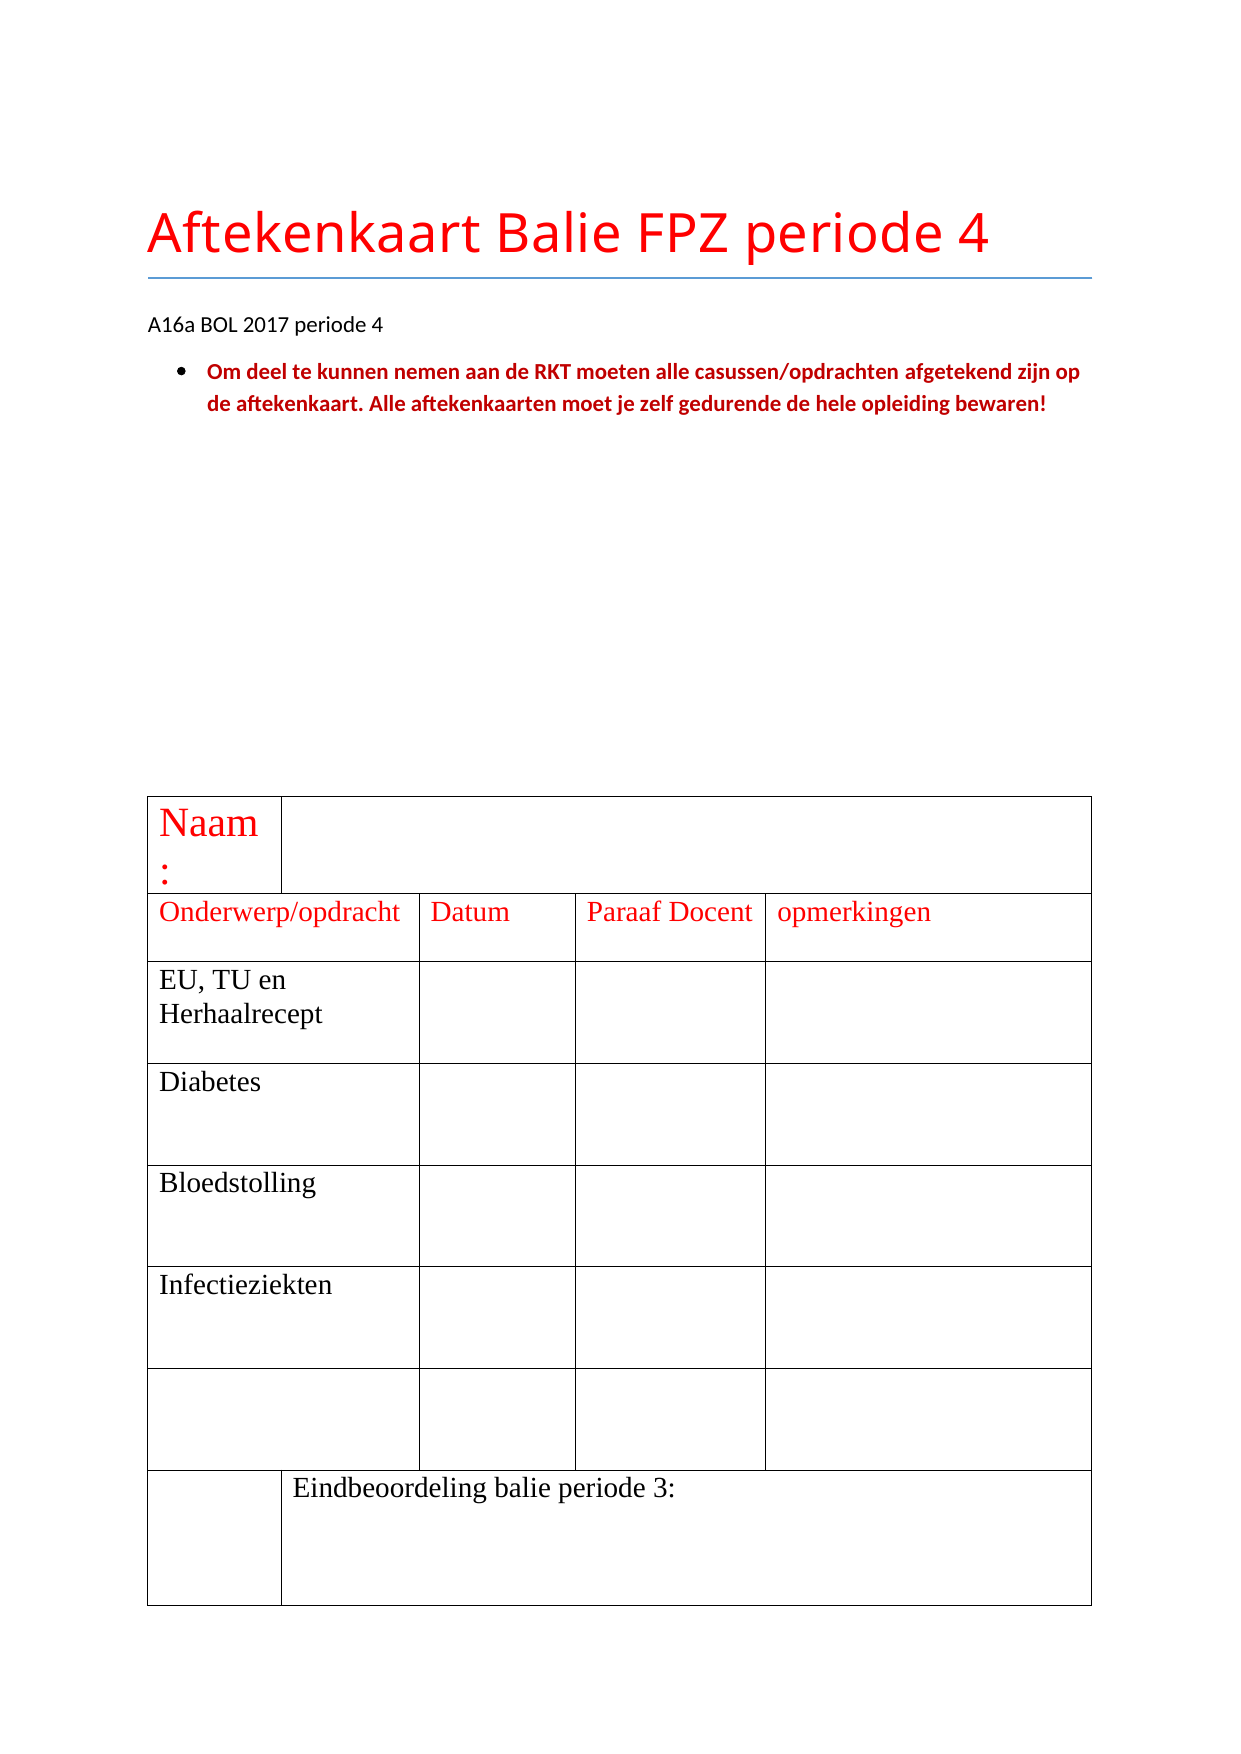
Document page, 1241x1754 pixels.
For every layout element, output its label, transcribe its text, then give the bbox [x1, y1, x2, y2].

table_cell [420, 1267, 575, 1368]
table_cell [766, 1064, 1091, 1164]
title Aftekenkaart Balie FPZ periode 4 [148, 194, 1092, 277]
list Om deel te kunnen nemen aan de RKT moeten alle casussen/opdrachten afgetekend zijn op de aftekenkaart. Alle aftekenkaarten moet je zelf gedurende de hele opleiding bewaren! [177, 357, 1092, 417]
table_cell opmerkingen [766, 894, 1091, 961]
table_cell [282, 1471, 1091, 1605]
table_cell [766, 1267, 1091, 1368]
text A16a BOL 2017 periode 4 [148, 310, 1092, 338]
table_cell Datum [420, 894, 575, 961]
table_cell [420, 1166, 575, 1266]
table_cell Paraaf Docent [576, 894, 765, 961]
table_cell Diabetes [148, 1064, 419, 1164]
table_cell [576, 1369, 765, 1469]
table_cell [766, 1369, 1091, 1469]
table_cell Bloedstolling [148, 1166, 419, 1266]
table_header Naam: [148, 797, 281, 893]
table_cell [766, 962, 1091, 1063]
table_cell EU, TU en Herhaalrecept [148, 962, 419, 1063]
table_cell Onderwerp/opdracht [148, 894, 419, 961]
table_cell Infectieziekten [148, 1267, 419, 1368]
table_cell [420, 1064, 575, 1164]
table_cell [576, 962, 765, 1063]
table_cell [148, 1369, 419, 1469]
table_cell [148, 1471, 281, 1605]
table_cell [576, 1064, 765, 1164]
table_cell [766, 1166, 1091, 1266]
table_cell [420, 962, 575, 1063]
table_cell [420, 1369, 575, 1469]
table_cell [576, 1166, 765, 1266]
table_cell [576, 1267, 765, 1368]
table_header [282, 797, 1091, 893]
